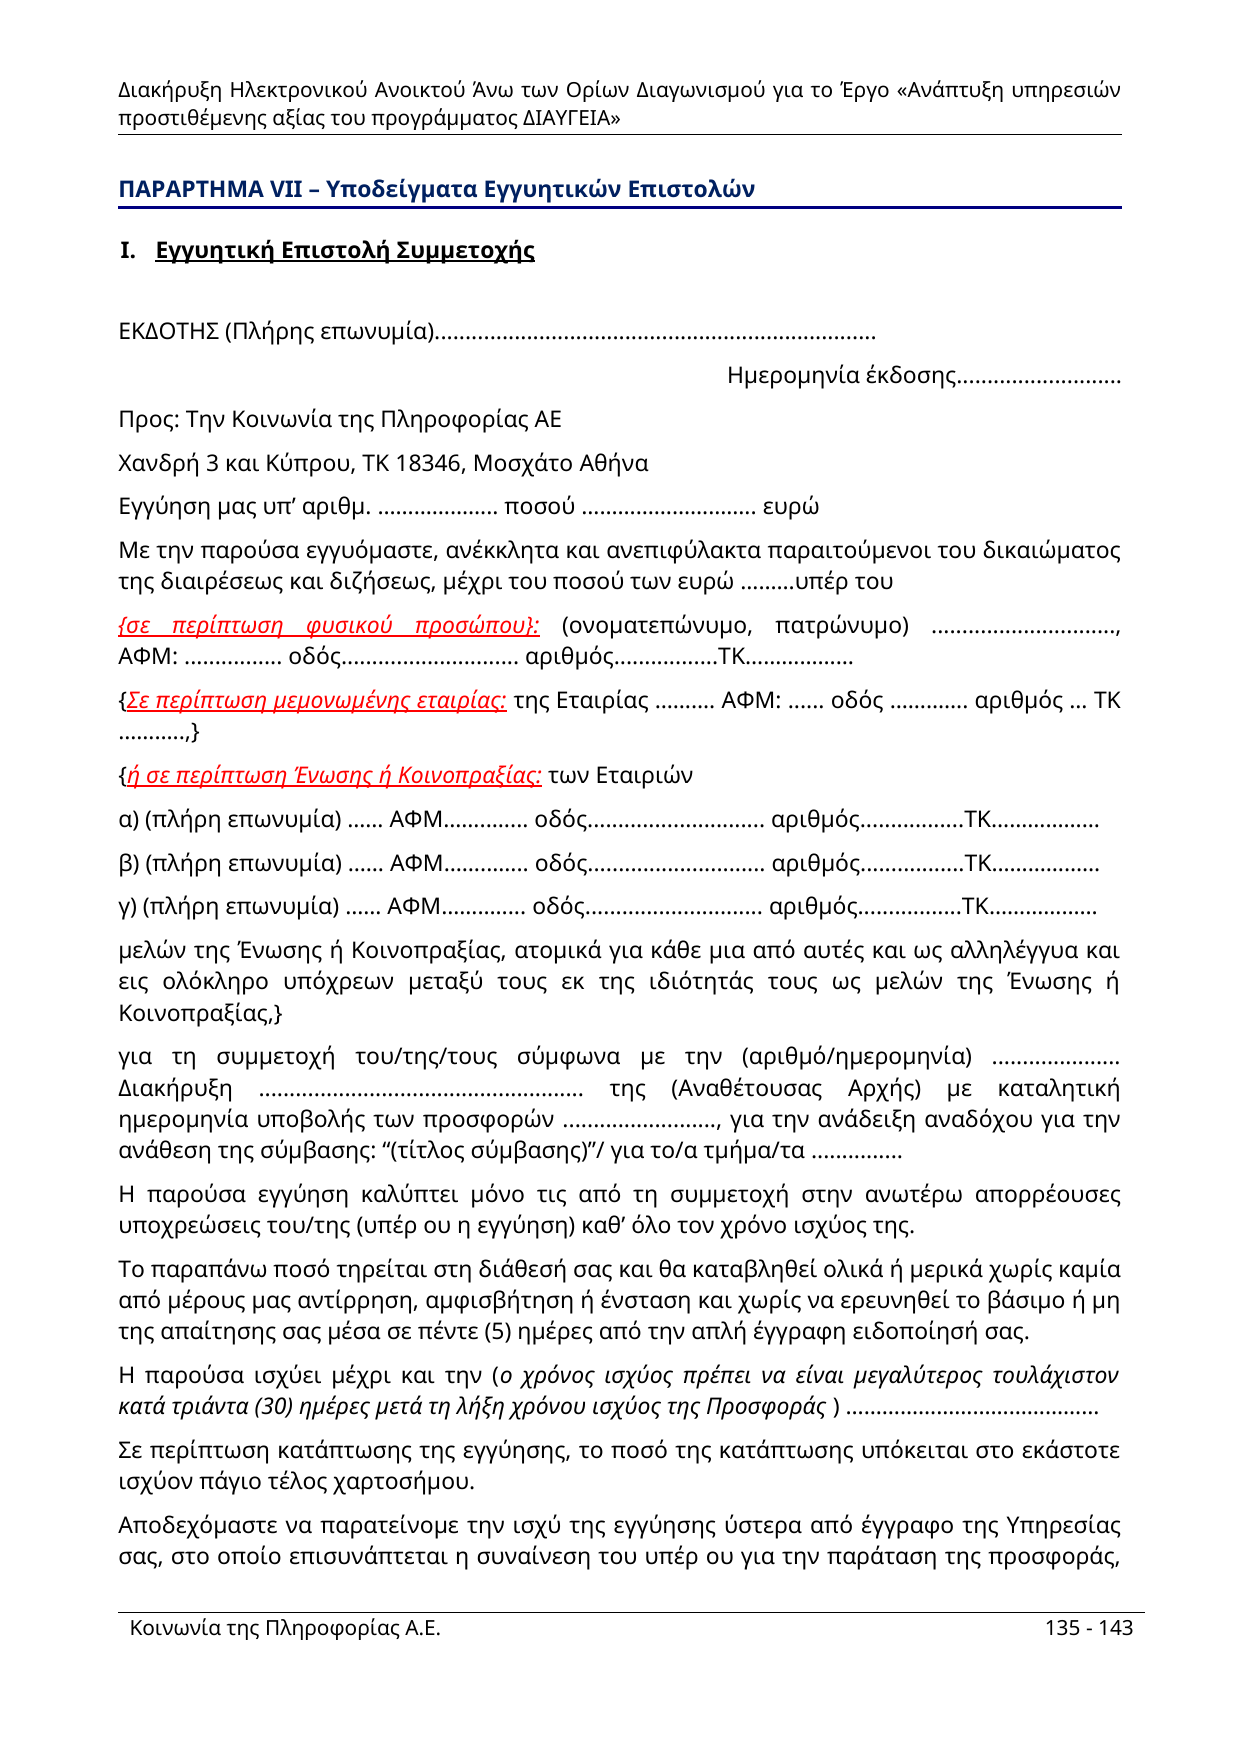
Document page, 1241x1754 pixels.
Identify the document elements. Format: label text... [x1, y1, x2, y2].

subtitle Εγγυητική Επιστολή Συμμετοχής [136, 234, 1122, 265]
text Προς: Την Κοινωνία της Πληροφορίας ΑΕ [118, 403, 1122, 434]
text για τη συμμετοχή του/της/τους σύμφωνα με την (αριθμό/ημερομηνία) ..................... Διακήρυξη ..................................................... της (Αναθέτουσας Αρχής) με καταλητική ημερομηνία υποβολής των προσφορών ........................., για την ανάδειξη αναδόχου για την ανάθεση της σύμβασης: “(τίτλος σύμβασης)”/ για το/α τμήμα/τα ............... [118, 1040, 1122, 1165]
text Χανδρή 3 και Κύπρου, ΤΚ 18346, Μοσχάτο Αθήνα [118, 446, 1122, 478]
text ΕΚΔΟΤΗΣ (Πλήρης επωνυμία)........................................................................ [118, 315, 1122, 346]
text {σε περίπτωση φυσικού προσώπου}: (ονοματεπώνυμο, πατρώνυμο) .............................., ΑΦΜ: ................ οδός............................. αριθμός.................ΤΚ……………… [118, 609, 1122, 671]
text Ημερομηνία έκδοσης........................... [118, 359, 1122, 390]
text Εγγύηση μας υπ’ αριθμ. ……………….. ποσού ………………….……. ευρώ [118, 490, 1122, 521]
text {ή σε περίπτωση Ένωσης ή Κοινοπραξίας: των Εταιριών [118, 759, 1122, 790]
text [118, 1509, 1122, 1571]
text β) (πλήρη επωνυμία) …… ΑΦΜ…….….... οδός............................. αριθμός.................ΤΚ……………… [118, 846, 1122, 878]
subtitle ΠΑΡΑΡΤΗΜΑ VII – Υποδείγματα Εγγυητικών Επιστολών [118, 172, 1122, 206]
text Η παρούσα εγγύηση καλύπτει μόνο τις από τη συμμετοχή στην ανωτέρω απορρέουσες υποχρεώσεις του/της (υπέρ ου η εγγύηση) καθ’ όλο τον χρόνο ισχύος της. [118, 1178, 1122, 1240]
text Με την παρούσα εγγυόμαστε, ανέκκλητα και ανεπιφύλακτα παραιτούμενοι του δικαιώματος της διαιρέσεως και διζήσεως, μέχρι του ποσού των ευρώ ………υπέρ του [118, 534, 1122, 596]
text {Σε περίπτωση μεμονωμένης εταιρίας: της Εταιρίας ………. ΑΦΜ: ...... οδός …………. αριθμός … ΤΚ ………..,} [118, 684, 1122, 746]
text Η παρούσα ισχύει μέχρι και την (ο χρόνος ισχύος πρέπει να είναι μεγαλύτερος τουλάχιστον κατά τριάντα (30) ημέρες μετά τη λήξη χρόνου ισχύος της Προσφοράς ) …………………………………… [118, 1359, 1122, 1421]
text α) (πλήρη επωνυμία) …… ΑΦΜ…….….... οδός............................. αριθμός.................ΤΚ……………… [118, 803, 1122, 834]
text Το παραπάνω ποσό τηρείται στη διάθεσή σας και θα καταβληθεί ολικά ή μερικά χωρίς καμία από μέρους μας αντίρρηση, αμφισβήτηση ή ένσταση και χωρίς να ερευνηθεί το βάσιμο ή μη της απαίτησης σας μέσα σε πέντε (5) ημέρες από την απλή έγγραφη ειδοποίησή σας. [118, 1253, 1122, 1346]
text γ) (πλήρη επωνυμία) …… ΑΦΜ…….….... οδός............................. αριθμός.................ΤΚ……………… [118, 890, 1122, 921]
text Σε περίπτωση κατάπτωσης της εγγύησης, το ποσό της κατάπτωσης υπόκειται στο εκάστοτε ισχύον πάγιο τέλος χαρτοσήμου. [118, 1434, 1122, 1496]
text μελών της Ένωσης ή Κοινοπραξίας, ατομικά για κάθε μια από αυτές και ως αλληλέγγυα και εις ολόκληρο υπόχρεων μεταξύ τους εκ της ιδιότητάς τους ως μελών της Ένωσης ή Κοινοπραξίας,} [118, 934, 1122, 1028]
